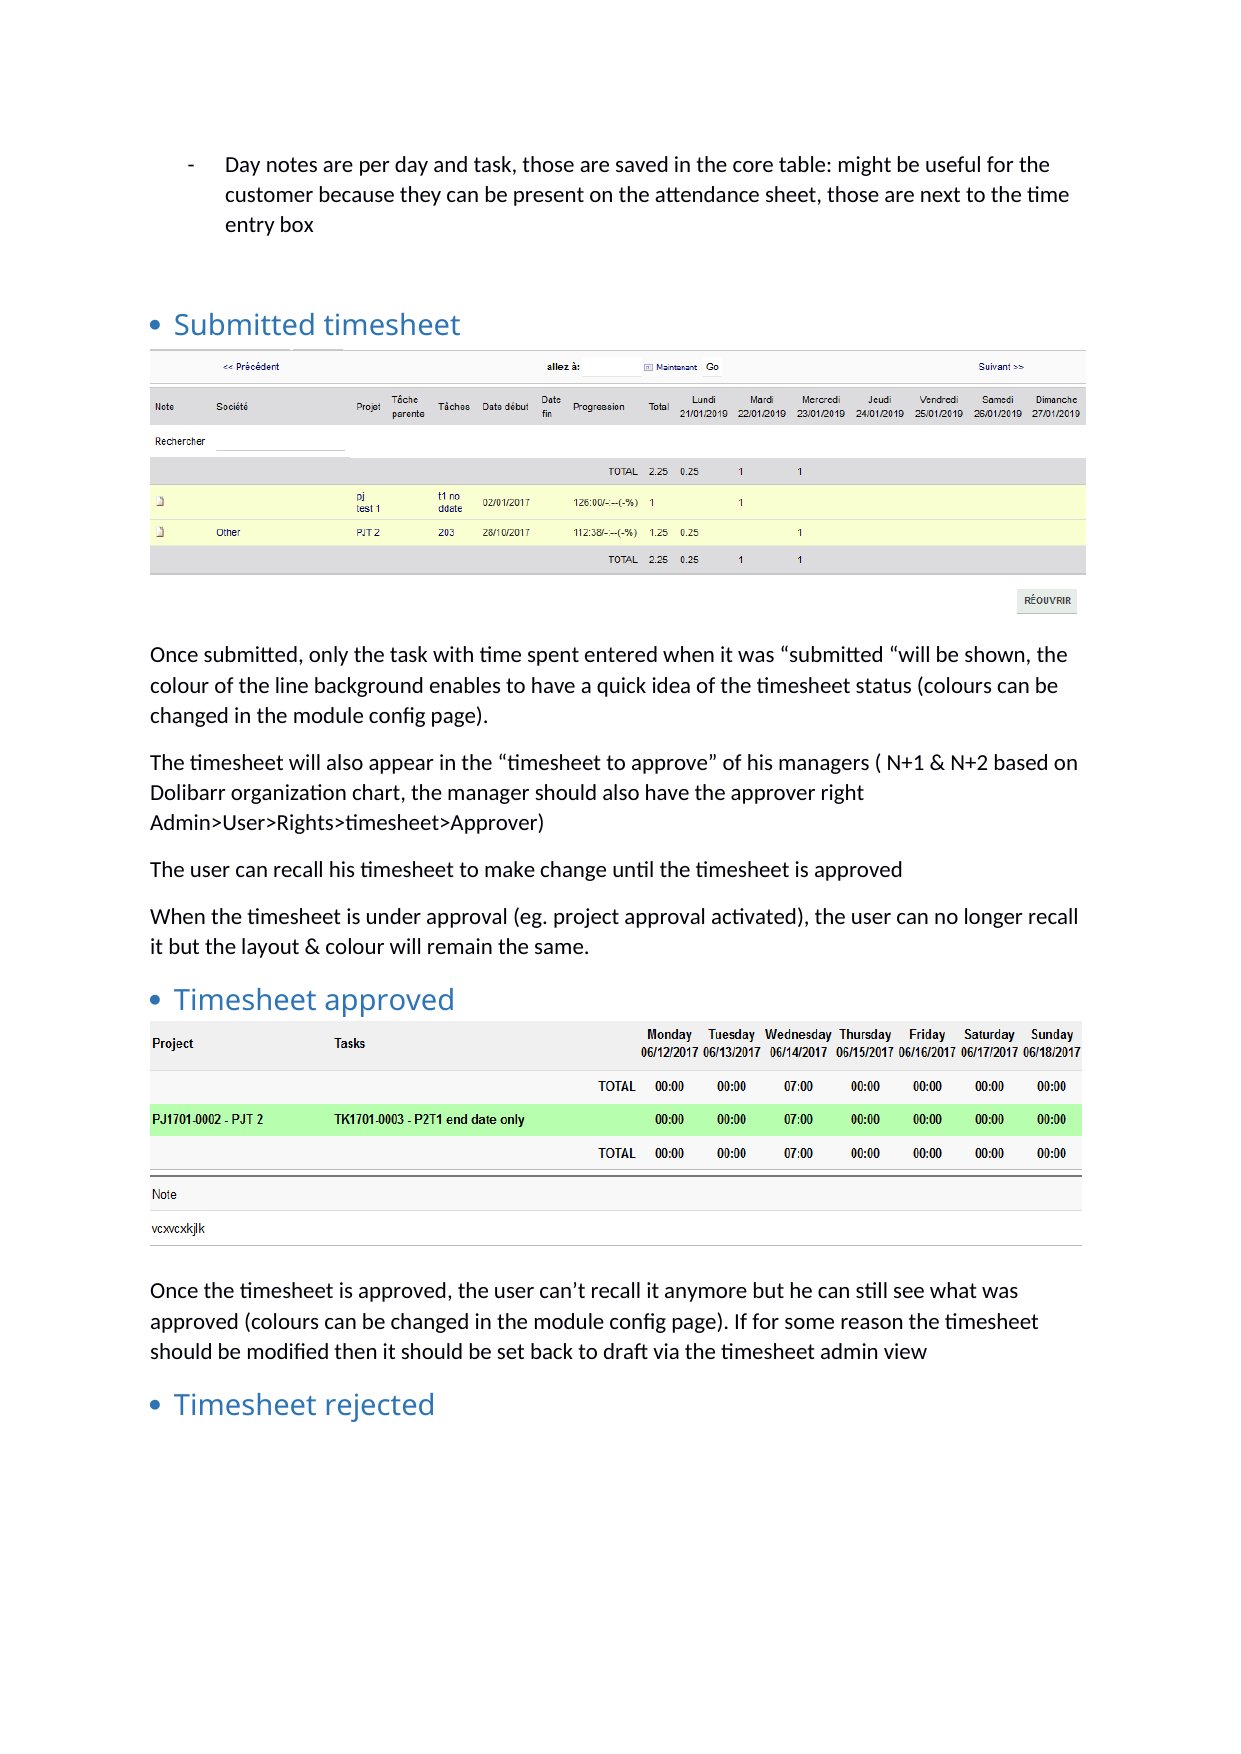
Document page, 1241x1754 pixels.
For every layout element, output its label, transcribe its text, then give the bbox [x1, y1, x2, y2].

text When the timesheet is under approval (eg. project approval activated), the user can no longer recall it but the layout & colour will remain the same. [150, 902, 1090, 960]
subtitle Submitted timesheet [150, 304, 1090, 344]
picture [150, 1021, 1091, 1258]
picture [150, 347, 1091, 622]
text The timesheet will also appear in the “timesheet to approve” of his managers ( N+1 & N+2 based on Dolibarr organization chart, the manager should also have the approver right Admin>User>Rights>timesheet>Approver) [150, 748, 1090, 836]
text Once the timesheet is approved, the user can’t recall it anymore but he can still see what was approved (colours can be changed in the module config page). If for some reason the timesheet should be modified then it should be set back to draft via the timesheet admin view [150, 1277, 1090, 1365]
subtitle Timesheet approved [150, 979, 1090, 1019]
subtitle Timesheet rejected [150, 1384, 1090, 1423]
text The user can recall his timesheet to make change until the timesheet is approved [150, 855, 1090, 883]
list Day notes are per day and task, those are saved in the core table: might be useful for the customer because they can be present on the attendance sheet, those are next to the time entry box [187, 150, 1090, 238]
text Once submitted, only the task with time spent entered when it was “submitted “will be shown, the colour of the line background enables to have a quick idea of the timesheet status (colours can be changed in the module config page). [150, 641, 1090, 729]
